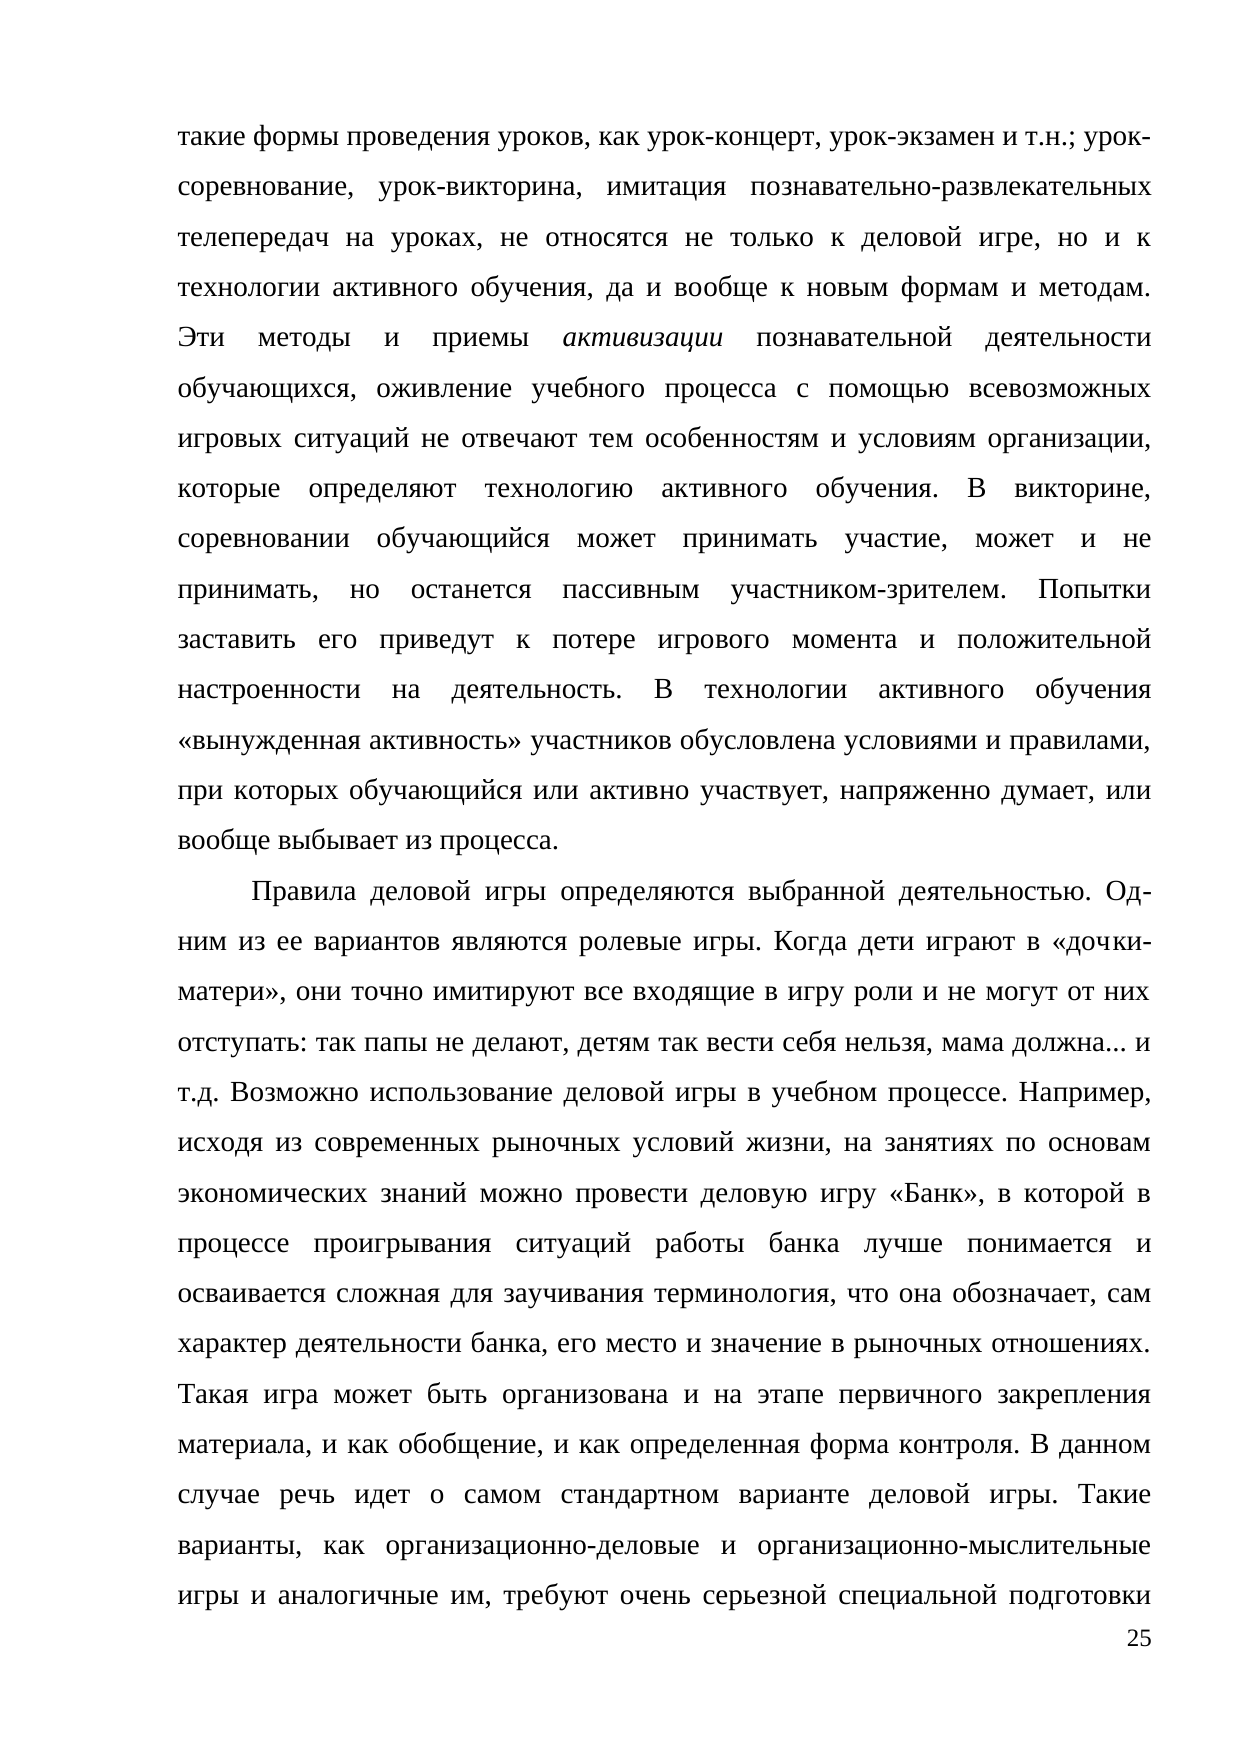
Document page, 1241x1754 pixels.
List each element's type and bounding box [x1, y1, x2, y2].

text [177, 118, 1152, 856]
text [177, 873, 1152, 1611]
